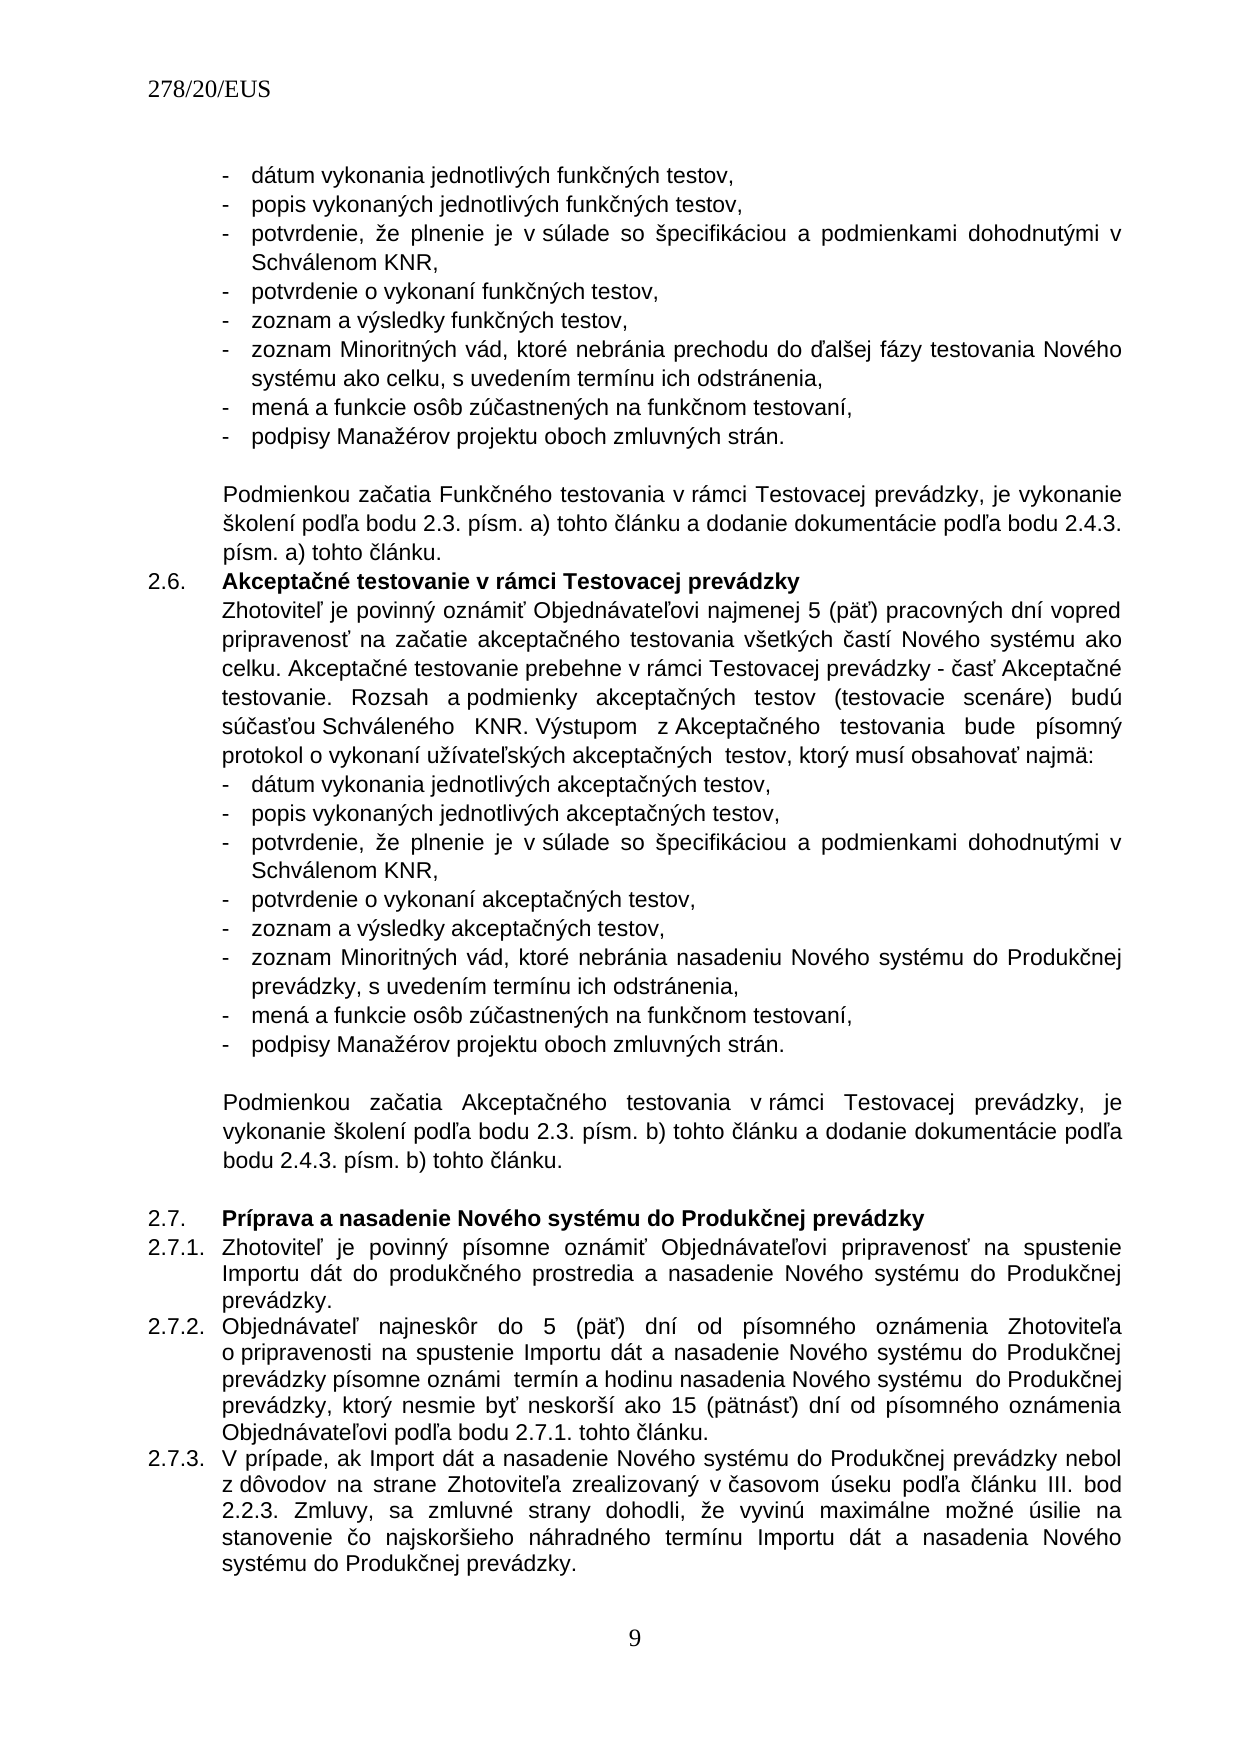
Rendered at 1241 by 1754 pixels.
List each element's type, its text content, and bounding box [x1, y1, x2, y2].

list Podmienkou začatia Funkčného testovania v rámci Testovacej prevádzky, je vykonanie školení podľa bodu 2.3. písm. a) tohto článku a dodanie dokumentácie podľa bodu 2.4.3. písm. a) tohto článku. [223, 481, 1122, 565]
list V prípade, ak Import dát a nasadenie Nového systému do Produkčnej prevádzky nebol z dôvodov na strane Zhotoviteľa zrealizovaný v časovom úseku podľa článku III. bod 2.2.3. Zmluvy, sa zmluvné strany dohodli, že vyvinú maximálne možné úsilie na stanovenie čo najskoršieho náhradného termínu Importu dát a nasadenia Nového systému do Produkčnej prevádzky. [148, 1445, 1122, 1577]
list Podmienkou začatia Akceptačného testovania v rámci Testovacej prevádzky, je vykonanie školení podľa bodu 2.3. písm. b) tohto článku a dodanie dokumentácie podľa bodu 2.4.3. písm. b) tohto článku. [223, 1089, 1122, 1173]
list mená a funkcie osôb zúčastnených na funkčnom testovaní, [222, 394, 1122, 420]
list Akceptačné testovanie v rámci Testovacej prevádzky [148, 568, 1122, 594]
list popis vykonaných jednotlivých akceptačných testov, [222, 799, 1122, 826]
list dátum vykonania jednotlivých akceptačných testov, [222, 771, 1122, 797]
list popis vykonaných jednotlivých funkčných testov, [222, 191, 1122, 218]
list zoznam a výsledky akceptačných testov, [222, 915, 1122, 942]
list dátum vykonania jednotlivých funkčných testov, [222, 162, 1122, 189]
list potvrdenie, že plnenie je v súlade so špecifikáciou a podmienkami dohodnutými v Schválenom KNR, [222, 220, 1122, 276]
list potvrdenie o vykonaní funkčných testov, [222, 278, 1122, 304]
list Príprava a nasadenie Nového systému do Produkčnej prevádzky [148, 1205, 1122, 1231]
list podpisy Manažérov projektu oboch zmluvných strán. [222, 1031, 1122, 1058]
list Zhotoviteľ je povinný oznámiť Objednávateľovi najmenej 5 (päť) pracovných dní vopred pripravenosť na začatie akceptačného testovania všetkých častí Nového systému ako celku. Akceptačné testovanie prebehne v rámci Testovacej prevádzky - časť Akceptačné testovanie. Rozsah a podmienky akceptačných testov (testovacie scenáre) budú súčasťou Schváleného KNR. Výstupom z Akceptačného testovania bude písomný protokol o vykonaní užívateľských akceptačných testov, ktorý musí obsahovať najmä: [222, 597, 1122, 768]
list zoznam Minoritných vád, ktoré nebránia nasadeniu Nového systému do Produkčnej prevádzky, s uvedením termínu ich odstránenia, [222, 944, 1122, 1000]
list podpisy Manažérov projektu oboch zmluvných strán. [222, 423, 1122, 449]
list mená a funkcie osôb zúčastnených na funkčnom testovaní, [222, 1002, 1122, 1029]
list Objednávateľ najneskôr do 5 (päť) dní od písomného oznámenia Zhotoviteľa o pripravenosti na spustenie Importu dát a nasadenie Nového systému do Produkčnej prevádzky písomne oznámi termín a hodinu nasadenia Nového systému do Produkčnej prevádzky, ktorý nesmie byť neskorší ako 15 (pätnásť) dní od písomného oznámenia Objednávateľovi podľa bodu 2.7.1. tohto článku. [148, 1313, 1122, 1445]
list zoznam Minoritných vád, ktoré nebránia prechodu do ďalšej fázy testovania Nového systému ako celku, s uvedením termínu ich odstránenia, [222, 336, 1122, 391]
list potvrdenie, že plnenie je v súlade so špecifikáciou a podmienkami dohodnutými v Schválenom KNR, [222, 828, 1122, 884]
list Zhotoviteľ je povinný písomne oznámiť Objednávateľovi pripravenosť na spustenie Importu dát do produkčného prostredia a nasadenie Nového systému do Produkčnej prevádzky. [148, 1234, 1122, 1313]
list potvrdenie o vykonaní akceptačných testov, [222, 886, 1122, 913]
list zoznam a výsledky funkčných testov, [222, 307, 1122, 333]
